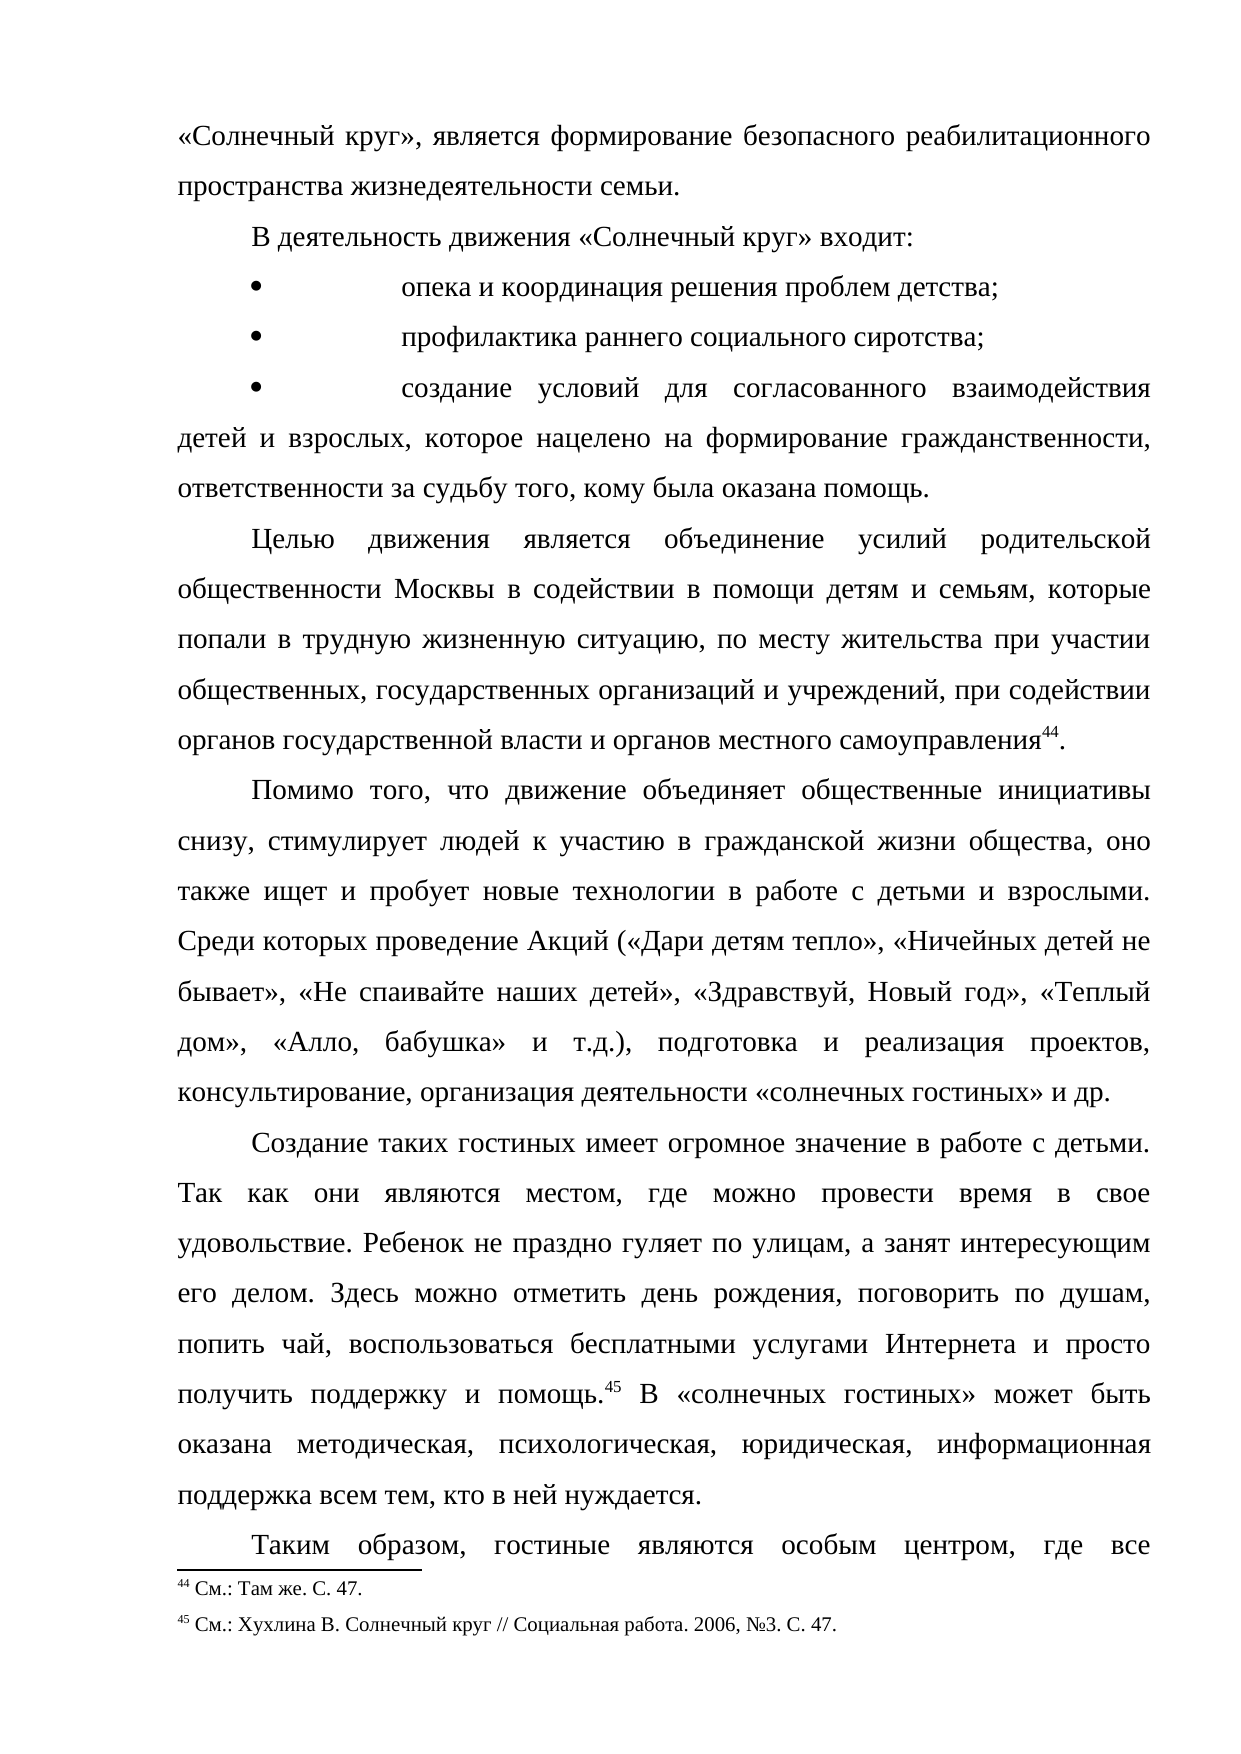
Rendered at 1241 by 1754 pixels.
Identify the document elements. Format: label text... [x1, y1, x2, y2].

text Помимо того, что движение объединяет общественные инициативы снизу, стимулирует людей к участию в гражданской жизни общества, оно также ищет и пробует новые технологии в работе с детьми и взрослыми. Среди которых проведение Акций («Дари детям тепло», «Ничейных детей не бывает», «Не спаивайте наших детей», «Здравствуй, Новый год», «Теплый дом», «Алло, бабушка» и т.д.), подготовка и реализация проектов, консультирование, организация деятельности «солнечных гостиных» и др. [177, 772, 1152, 1108]
text Создание таких гостиных имеет огромное значение в работе с детьми. Так как они являются местом, где можно провести время в свое удовольствие. Ребенок не праздно гуляет по улицам, а занят интересующим его делом. Здесь можно отметить день рождения, поговорить по душам, попить чай, воспользоваться бесплатными услугами Интернета и просто получить поддержку и помощь. В «солнечных гостиных» может быть оказана методическая, психологическая, юридическая, информационная поддержка всем тем, кто в ней нуждается. [177, 1125, 1152, 1510]
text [177, 118, 1152, 202]
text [177, 1527, 1152, 1561]
list профилактика раннего социального сиротства; [177, 319, 1152, 353]
text Целью движения является объединение усилий родительской общественности Москвы в содействии в помощи детям и семьям, которые попали в трудную жизненную ситуацию, по месту жительства при участии общественных, государственных организаций и учреждений, при содействии органов государственной власти и органов местного самоуправления. [177, 521, 1152, 756]
text В деятельность движения «Солнечный круг» входит: [177, 219, 1152, 252]
list опека и координация решения проблем детства; [177, 269, 1152, 303]
list создание условий для согласованного взаимодействия детей и взрослых, которое нацелено на формирование гражданственности, ответственности за судьбу того, кому была оказана помощь. [177, 370, 1152, 504]
